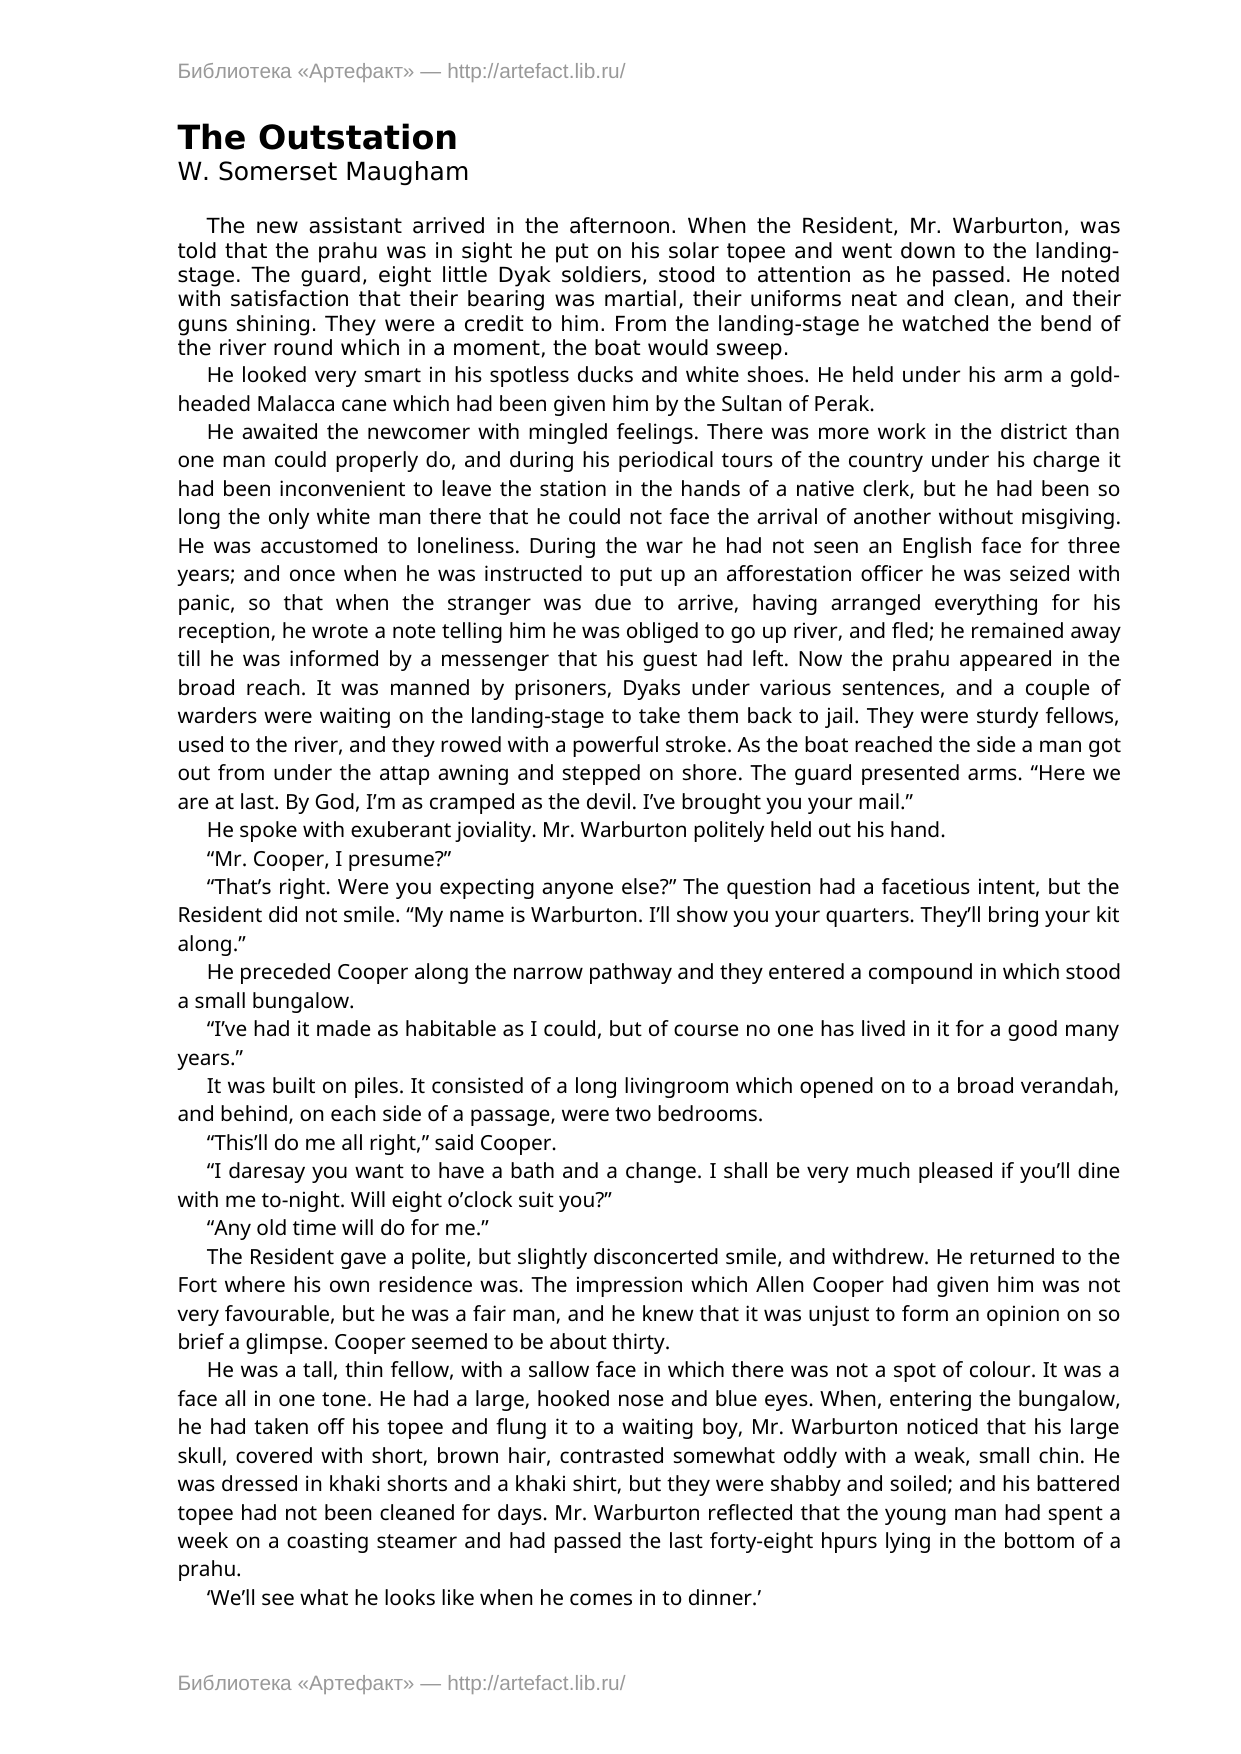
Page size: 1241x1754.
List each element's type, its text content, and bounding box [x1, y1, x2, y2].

text “Any old time will do for me.” [177, 1213, 1122, 1242]
text “That’s right. Were you expecting anyone else?” The question had a facetious intent, but the Resident did not smile. “My name is Warburton. I’ll show you your quarters. They’ll bring your kit along.” [177, 872, 1122, 957]
text He preceded Cooper along the narrow pathway and they entered a compound in which stood a small bungalow. [177, 957, 1122, 1014]
text He spoke with exuberant joviality. Mr. Warburton politely held out his hand. [177, 815, 1122, 844]
text “This’ll do me all right,” said Cooper. [177, 1128, 1122, 1156]
text The new assistant arrived in the afternoon. When the Resident, Mr. Warburton, was told that the prahu was in sight he put on his solar topee and went down to the landing-stage. The guard, eight little Dyak soldiers, stood to attention as he passed. He noted with satisfaction that their bearing was martial, their uniforms neat and clean, and their guns shining. They were a credit to him. From the landing-stage he watched the bend of the river round which in a moment, the boat would sweep. [177, 214, 1122, 360]
text “I’ve had it made as habitable as I could, but of course no one has lived in it for a good many years.” [177, 1014, 1122, 1071]
text It was built on piles. It consisted of a long livingroom which opened on to a broad verandah, and behind, on each side of a passage, were two bedrooms. [177, 1071, 1122, 1128]
text The Resident gave a polite, but slightly disconcerted smile, and withdrew. He returned to the Fort where his own residence was. The impression which Allen Cooper had given him was not very favourable, but he was a fair man, and he knew that it was unjust to form an opinion on so brief a glimpse. Cooper seemed to be about thirty. [177, 1242, 1122, 1356]
text He looked very smart in his spotless ducks and white shoes. He held under his arm a gold-headed Malacca cane which had been given him by the Sultan of Perak. [177, 360, 1122, 417]
text W. Somerset Maugham [177, 157, 1122, 186]
text ‘We’ll see what he looks like when he comes in to dinner.’ [177, 1583, 1122, 1611]
text He was a tall, thin fellow, with a sallow face in which there was not a spot of colour. It was a face all in one tone. He had a large, hooked nose and blue eyes. When, entering the bungalow, he had taken off his topee and flung it to a waiting boy, Mr. Warburton noticed that his large skull, covered with short, brown hair, contrasted somewhat oddly with a weak, small chin. He was dressed in khaki shorts and a khaki shirt, but they were shabby and soiled; and his battered topee had not been cleaned for days. Mr. Warburton reflected that the young man had spent a week on a coasting steamer and had passed the last forty-eight hpurs lying in the bottom of a prahu. [177, 1356, 1122, 1583]
text “Mr. Cooper, I presume?” [177, 844, 1122, 872]
text The Outstation [177, 118, 1122, 157]
text “I daresay you want to have a bath and a change. I shall be very much pleased if you’ll dine with me to-night. Will eight o’clock suit you?” [177, 1156, 1122, 1213]
text He awaited the newcomer with mingled feelings. There was more work in the district than one man could properly do, and during his periodical tours of the country under his charge it had been inconvenient to leave the station in the hands of a native clerk, but he had been so long the only white man there that he could not face the arrival of another without misgiving. He was accustomed to loneliness. During the war he had not seen an English face for three years; and once when he was instructed to put up an afforestation officer he was seized with panic, so that when the stranger was due to arrive, having arranged everything for his reception, he wrote a note telling him he was obliged to go up river, and fled; he remained away till he was informed by a messenger that his guest had left. Now the prahu appeared in the broad reach. It was manned by prisoners, Dyaks under various sentences, and a couple of warders were waiting on the landing-stage to take them back to jail. They were sturdy fellows, used to the river, and they rowed with a powerful stroke. As the boat reached the side a man got out from under the attap awning and stepped on shore. The guard presented arms. “Here we are at last. By God, I’m as cramped as the devil. I’ve brought you your mail.” [177, 417, 1122, 815]
